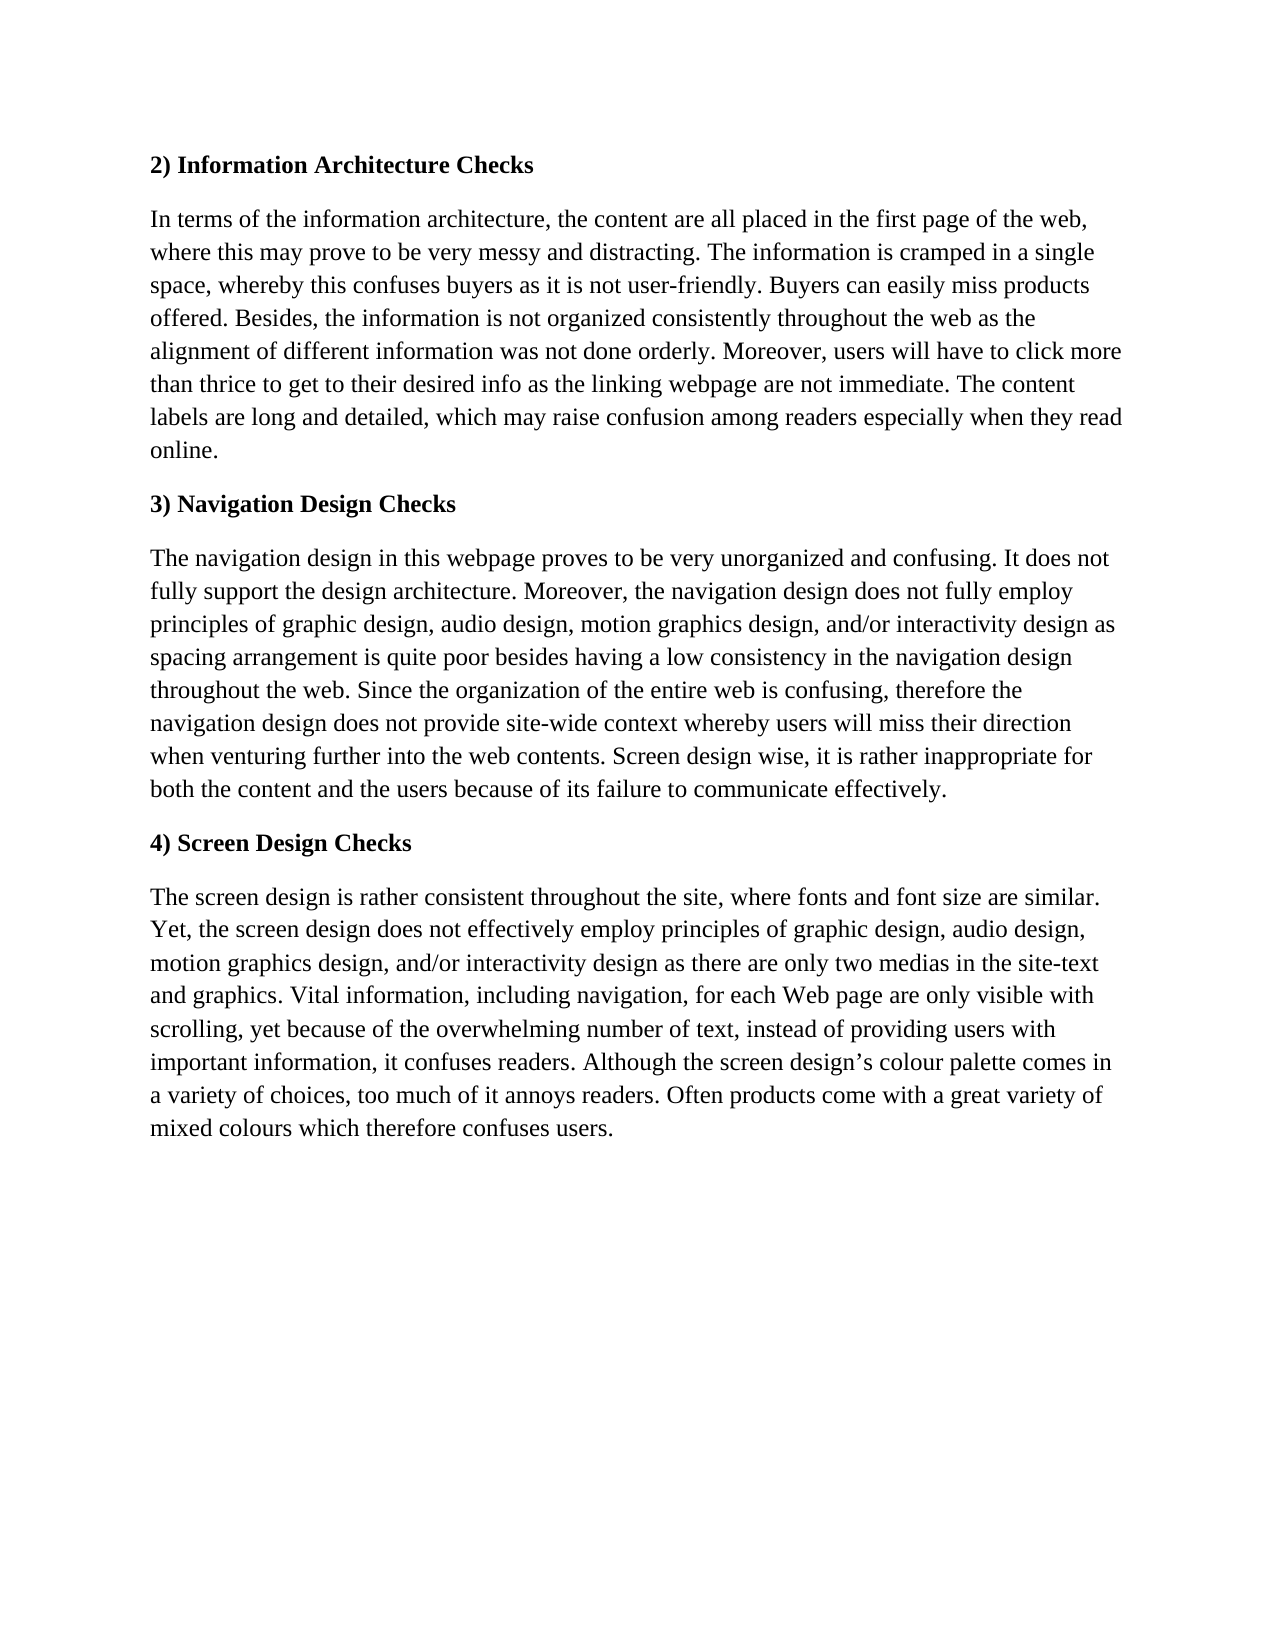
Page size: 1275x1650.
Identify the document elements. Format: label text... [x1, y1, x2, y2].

text The navigation design in this webpage proves to be very unorganized and confusing. It does not fully support the design architecture. Moreover, the navigation design does not fully employ principles of graphic design, audio design, motion graphics design, and/or interactivity design as spacing arrangement is quite poor besides having a low consistency in the navigation design throughout the web. Since the organization of the entire web is confusing, therefore the navigation design does not provide site-wide context whereby users will miss their direction when venturing further into the web contents. Screen design wise, it is rather inappropriate for both the content and the users because of its failure to communicate effectively. [150, 543, 1125, 803]
text 4) Screen Design Checks [150, 828, 1125, 856]
text 2) Information Architecture Checks [150, 150, 1125, 179]
text In terms of the information architecture, the content are all placed in the first page of the web, where this may prove to be very messy and distracting. The information is cramped in a single space, whereby this confuses buyers as it is not user-friendly. Buyers can easily miss products offered. Besides, the information is not organized consistently throughout the web as the alignment of different information was not done orderly. Moreover, users will have to click more than thrice to get to their desired info as the linking webpage are not immediate. The content labels are long and detailed, which may raise confusion among readers especially when they read online. [150, 204, 1125, 464]
text The screen design is rather consistent throughout the site, where fonts and font size are similar. Yet, the screen design does not effectively employ principles of graphic design, audio design, motion graphics design, and/or interactivity design as there are only two medias in the site-text and graphics. Vital information, including navigation, for each Web page are only visible with scrolling, yet because of the overwhelming number of text, instead of providing users with important information, it confuses readers. Although the screen design’s colour palette comes in a variety of choices, too much of it annoys readers. Often products come with a great variety of mixed colours which therefore confuses users. [150, 882, 1125, 1141]
text 3) Navigation Design Checks [150, 489, 1125, 518]
